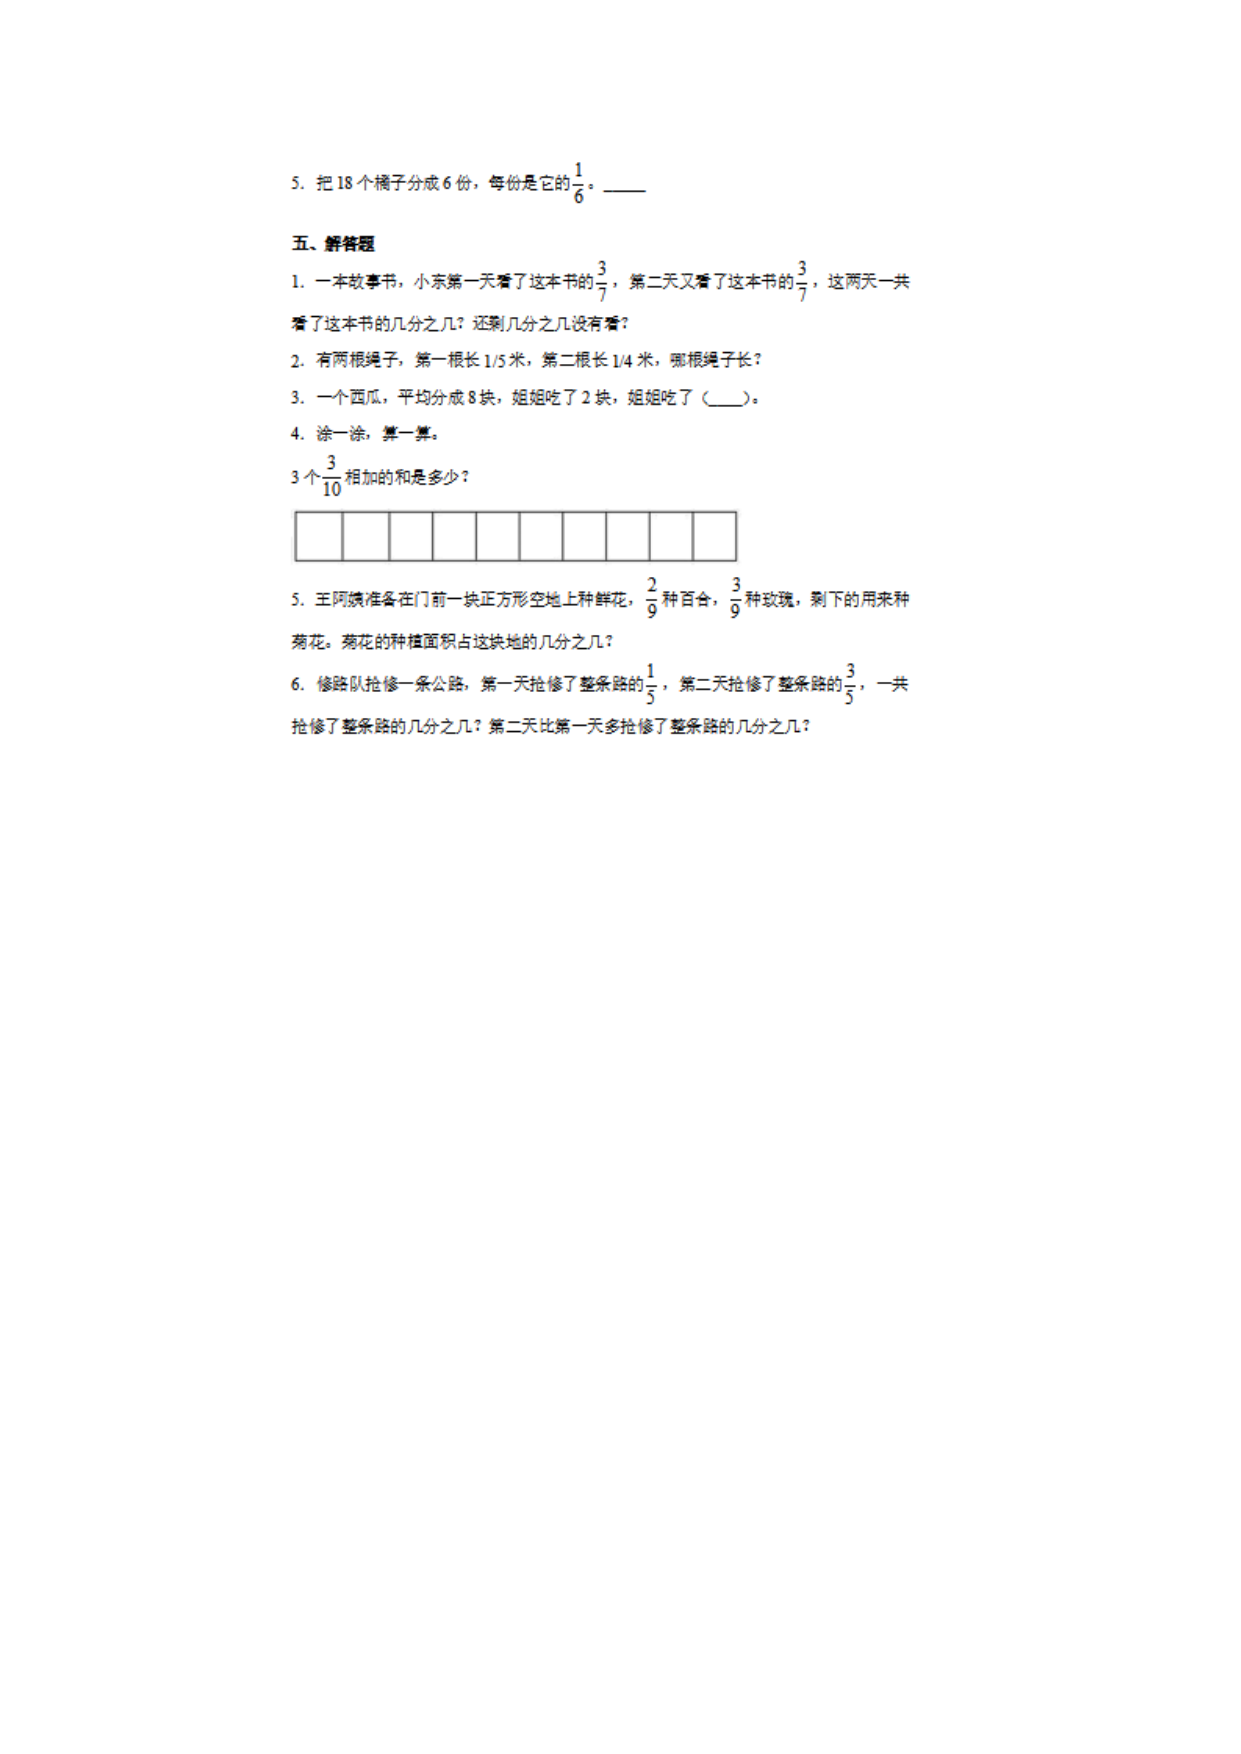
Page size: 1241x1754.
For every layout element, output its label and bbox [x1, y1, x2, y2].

picture [260, 162, 981, 836]
